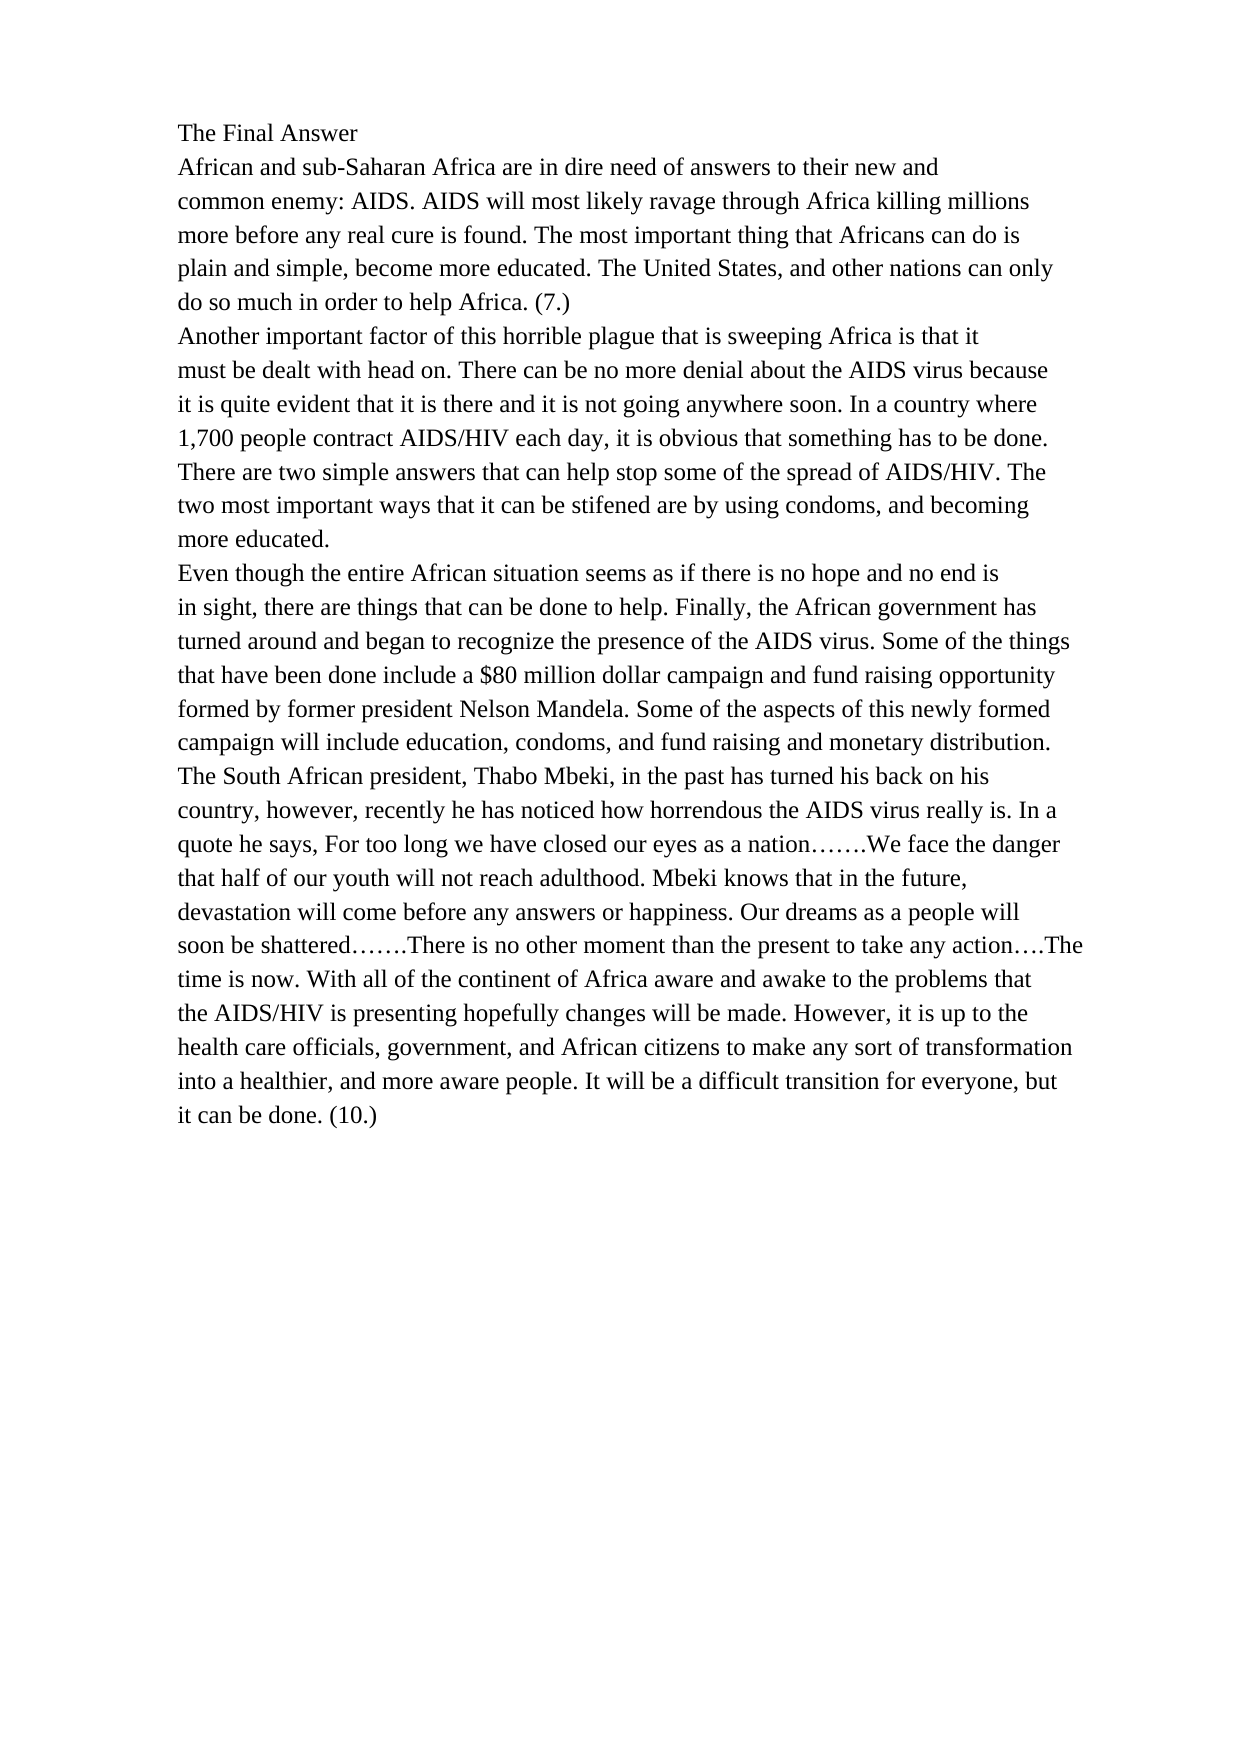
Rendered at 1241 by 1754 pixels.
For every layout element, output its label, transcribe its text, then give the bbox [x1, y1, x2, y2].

text into a healthier, and more aware people. It will be a difficult transition for everyone, but [177, 1066, 1152, 1095]
text campaign will include education, condoms, and fund raising and monetary distribution. [177, 727, 1152, 756]
text it can be done. (10.) [177, 1100, 1152, 1129]
text Another important factor of this horrible plague that is sweeping Africa is that it [177, 321, 1152, 350]
text turned around and began to recognize the presence of the AIDS virus. Some of the things [177, 626, 1152, 655]
text formed by former president Nelson Mandela. Some of the aspects of this newly formed [177, 694, 1152, 722]
text must be dealt with head on. There can be no more denial about the AIDS virus because [177, 355, 1152, 384]
text There are two simple answers that can help stop some of the spread of AIDS/HIV. The [177, 457, 1152, 485]
text the AIDS/HIV is presenting hopefully changes will be made. However, it is up to the [177, 998, 1152, 1027]
text The Final Answer [177, 118, 1152, 147]
text more educated. [177, 524, 1152, 553]
text 1,700 people contract AIDS/HIV each day, it is obvious that something has to be done. [177, 423, 1152, 452]
text in sight, there are things that can be done to help. Finally, the African government has [177, 592, 1152, 621]
text that have been done include a $80 million dollar campaign and fund raising opportunity [177, 660, 1152, 688]
text common enemy: AIDS. AIDS will most likely ravage through Africa killing millions [177, 186, 1152, 214]
text two most important ways that it can be stifened are by using condoms, and becoming [177, 491, 1152, 519]
text The South African president, Thabo Mbeki, in the past has turned his back on his [177, 761, 1152, 790]
text do so much in order to help Africa. (7.) [177, 287, 1152, 316]
text country, however, recently he has noticed how horrendous the AIDS virus really is. In a [177, 795, 1152, 824]
text devastation will come before any answers or happiness. Our dreams as a people will [177, 897, 1152, 926]
text more before any real cure is found. The most important thing that Africans can do is [177, 220, 1152, 248]
text quote he says, For too long we have closed our eyes as a nation…….We face the danger [177, 829, 1152, 858]
text African and sub-Saharan Africa are in dire need of answers to their new and [177, 152, 1152, 181]
text time is now. With all of the continent of Africa aware and awake to the problems that [177, 964, 1152, 993]
text that half of our youth will not reach adulthood. Mbeki knows that in the future, [177, 863, 1152, 892]
text Even though the entire African situation seems as if there is no hope and no end is [177, 558, 1152, 587]
text soon be shattered…….There is no other moment than the present to take any action….The [177, 931, 1152, 959]
text health care officials, government, and African citizens to make any sort of transformation [177, 1032, 1152, 1061]
text it is quite evident that it is there and it is not going anywhere soon. In a country where [177, 389, 1152, 418]
text plain and simple, become more educated. The United States, and other nations can only [177, 253, 1152, 282]
